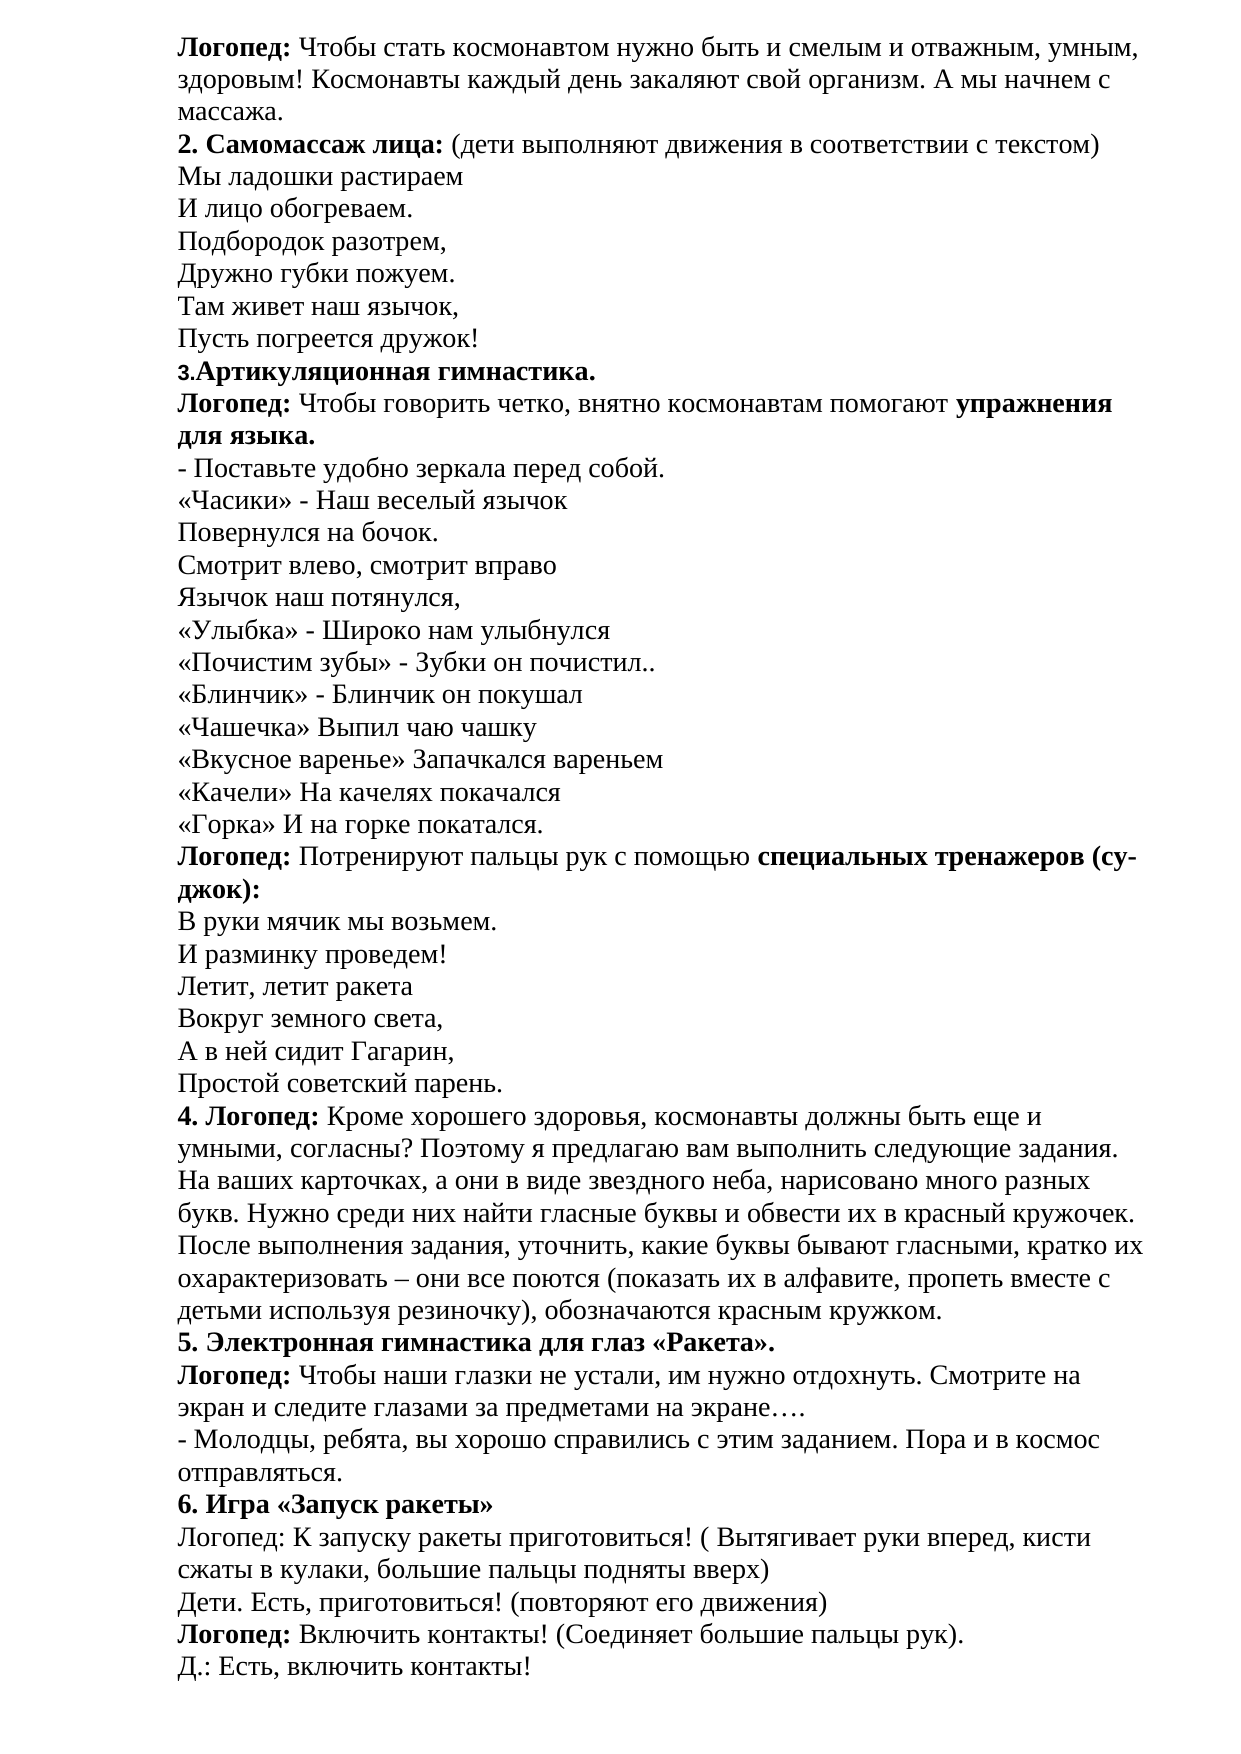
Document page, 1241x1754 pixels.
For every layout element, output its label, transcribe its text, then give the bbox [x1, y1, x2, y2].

text Логопед: Включить контакты! (Соединяет большие пальцы рук). [177, 1617, 1152, 1649]
text «Улыбка» - Широко нам улыбнулся [177, 613, 1152, 645]
text Смотрит влево, смотрит вправо [177, 548, 1152, 580]
text А в ней сидит Гагарин, [177, 1034, 1152, 1066]
text Язычок наш потянулся, [177, 580, 1152, 613]
text Летит, летит ракета [177, 969, 1152, 1001]
text Пусть погреется дружок! [177, 321, 1152, 353]
text 5. Электронная гимнастика для глаз «Ракета». [177, 1325, 1152, 1358]
text Мы ладошки растираем [177, 159, 1152, 192]
text 4. Логопед: Кроме хорошего здоровья, космонавты должны быть еще и умными, согласны? Поэтому я предлагаю вам выполнить следующие задания. [177, 1099, 1152, 1163]
text - Поставьте удобно зеркала перед собой. [177, 451, 1152, 483]
text 3.Артикуляционная гимнастика. [177, 353, 1152, 386]
text После выполнения задания, уточнить, какие буквы бывают гласными, кратко их охарактеризовать – они все поются (показать их в алфавите, пропеть вместе с детьми используя резиночку), обозначаются красным кружком. [177, 1228, 1152, 1325]
text Логопед: Чтобы говорить четко, внятно космонавтам помогают упражнения для языка. [177, 386, 1152, 451]
text «Чашечка» Выпил чаю чашку [177, 710, 1152, 742]
text Повернулся на бочок. [177, 516, 1152, 548]
text - Молодцы, ребята, вы хорошо справились с этим заданием. Пора и в космос отправляться. [177, 1423, 1152, 1487]
text Подбородок разотрем, [177, 224, 1152, 256]
text И разминку проведем! [177, 937, 1152, 969]
text «Качели» На качелях покачался [177, 775, 1152, 807]
text Дружно губки пожуем. [177, 256, 1152, 289]
text Вокруг земного света, [177, 1001, 1152, 1034]
text Д.: Есть, включить контакты! [177, 1649, 1152, 1682]
text В руки мячик мы возьмем. [177, 904, 1152, 937]
text На ваших карточках, а они в виде звездного неба, нарисовано много разных букв. Нужно среди них найти гласные буквы и обвести их в красный кружочек. [177, 1163, 1152, 1228]
text 6. Игра «Запуск ракеты» [177, 1487, 1152, 1520]
text Простой советский парень. [177, 1066, 1152, 1099]
text Логопед: Потренируют пальцы рук с помощью специальных тренажеров (су-джок): [177, 839, 1152, 904]
text И лицо обогреваем. [177, 192, 1152, 224]
text «Часики» - Наш веселый язычок [177, 483, 1152, 516]
text 2. Самомассаж лица: (дети выполняют движения в соответствии с текстом) [177, 127, 1152, 159]
text «Вкусное варенье» Запачкался вареньем [177, 742, 1152, 775]
text Там живет наш язычок, [177, 289, 1152, 321]
text Логопед: Чтобы наши глазки не устали, им нужно отдохнуть. Смотрите на экран и следите глазами за предметами на экране…. [177, 1358, 1152, 1423]
text «Горка» И на горке покатался. [177, 807, 1152, 839]
text «Блинчик» - Блинчик он покушал [177, 677, 1152, 710]
text Логопед: Чтобы стать космонавтом нужно быть и смелым и отважным, умным, здоровым! Космонавты каждый день закаляют свой организм. А мы начнем с массажа. [177, 29, 1152, 127]
text Дети. Есть, приготовиться! (повторяют его движения) [177, 1584, 1152, 1617]
text «Почистим зубы» - Зубки он почистил.. [177, 645, 1152, 677]
text Логопед: К запуску ракеты приготовиться! ( Вытягивает руки вперед, кисти сжаты в кулаки, большие пальцы подняты вверх) [177, 1520, 1152, 1584]
